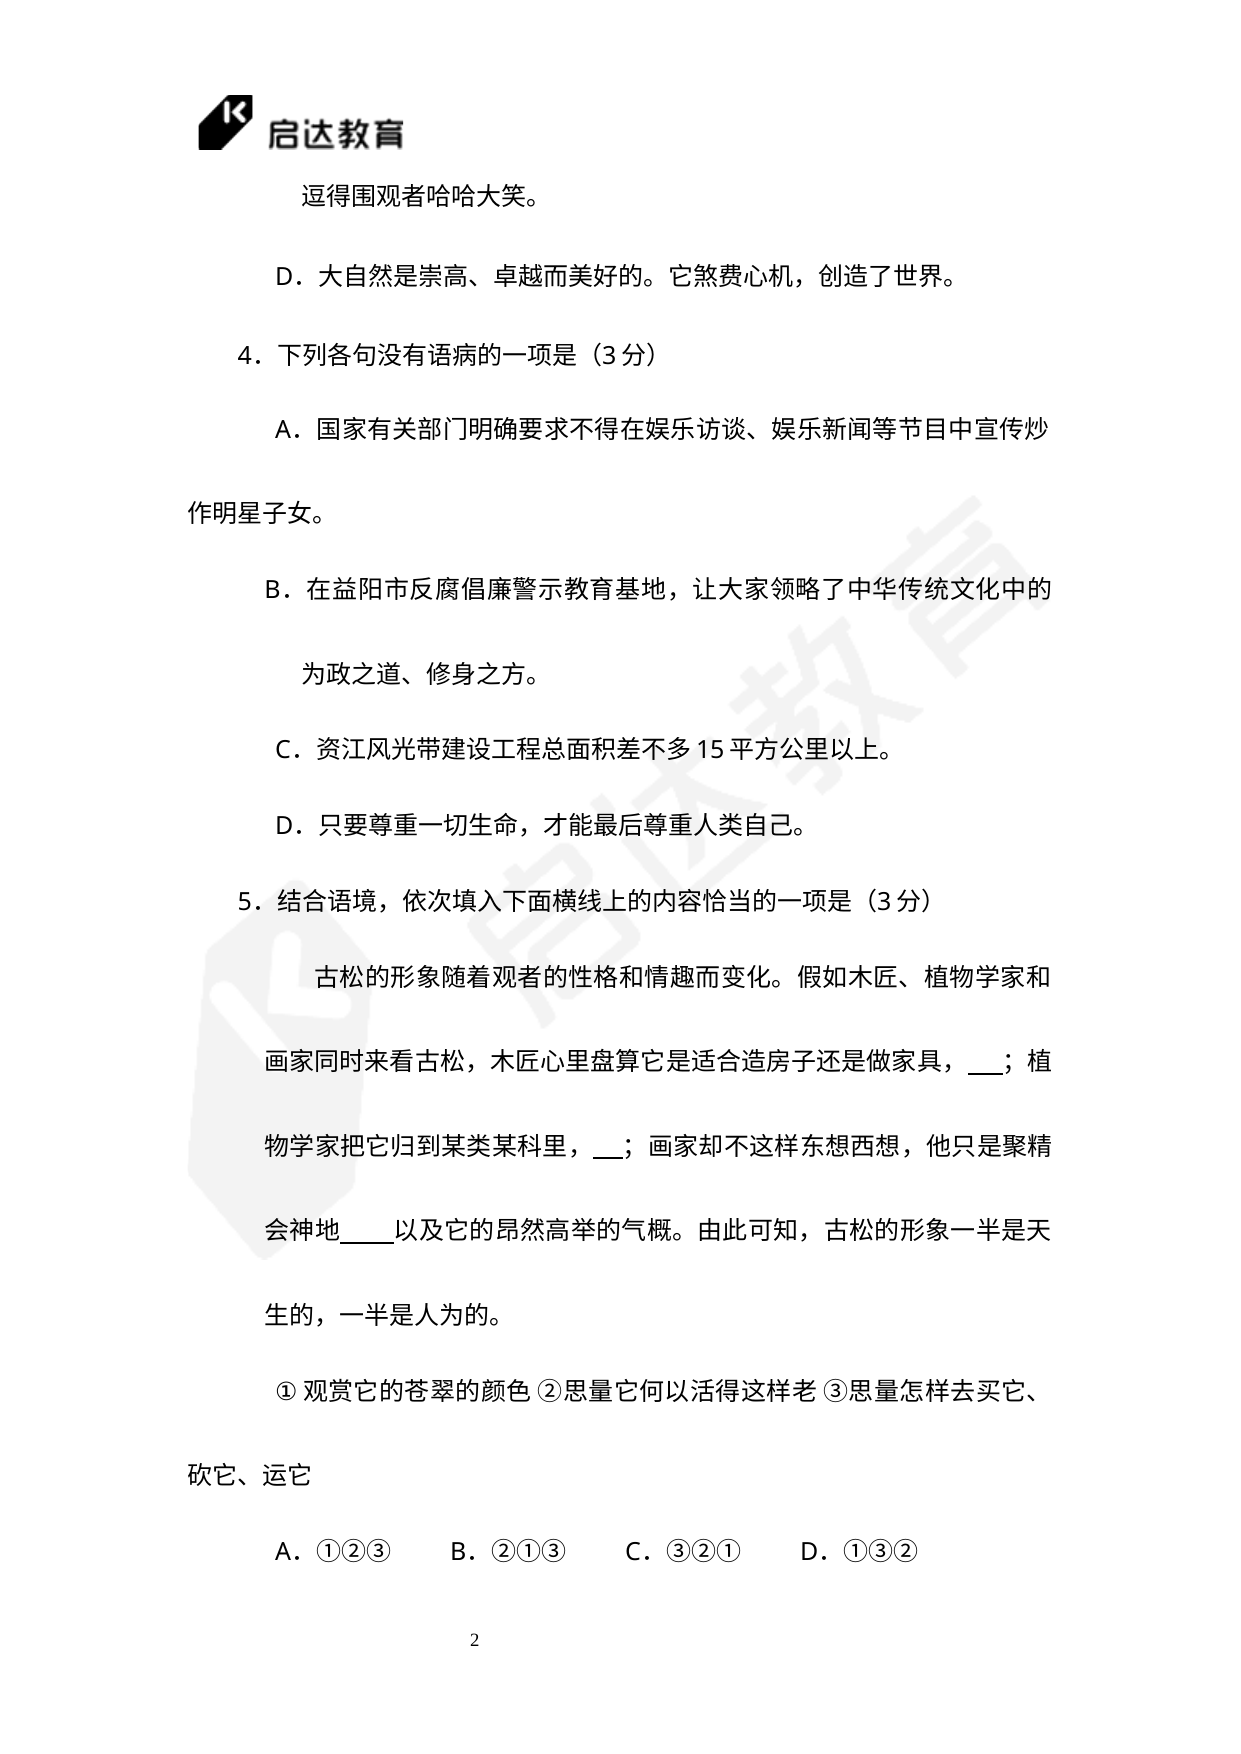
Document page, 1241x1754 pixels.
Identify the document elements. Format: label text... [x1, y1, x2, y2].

text 4．下列各句没有语病的一项是（3分） [187, 316, 1053, 381]
text A．国家有关部门明确要求不得在娱乐访谈、娱乐新闻等节目中宣传炒作明星子女。 [187, 395, 1053, 544]
text D．只要尊重一切生命，才能最后尊重人类自己。 [187, 791, 1053, 856]
picture [198, 95, 404, 150]
text ①观赏它的苍翠的颜色 ②思量它何以活得这样老 ③思量怎样去买它、砍它、运它 [187, 1357, 1053, 1506]
text 古松的形象随着观者的性格和情趣而变化。假如木匠、植物学家和画家同时来看古松，木匠心里盘算它是适合造房子还是做家具， ；植物学家把它归到某类某科里， ；画家却不这样东想西想，他只是聚精会神地 以及它的昂然高举的气概。由此可知，古松的形象一半是天生的，一半是人为的。 [264, 943, 1053, 1346]
text D．大自然是崇高、卓越而美好的。它煞费心机，创造了世界。 [187, 238, 1053, 303]
text C．资江风光带建设工程总面积差不多15平方公里以上。 [187, 716, 1053, 781]
text A．①②③ B．②①③ C．③②① D．①③② [187, 1517, 1053, 1582]
text C．两个小机器人跳舞时突然四脚朝天，却仍在不停扭动，卖萌的模样逗得围观者哈哈大笑。 [264, 162, 1053, 227]
text 5．结合语境，依次填入下面横线上的内容恰当的一项是（3分） [187, 867, 1053, 932]
text B．在益阳市反腐倡廉警示教育基地，让大家领略了中华传统文化中的为政之道、修身之方。 [264, 555, 1053, 705]
